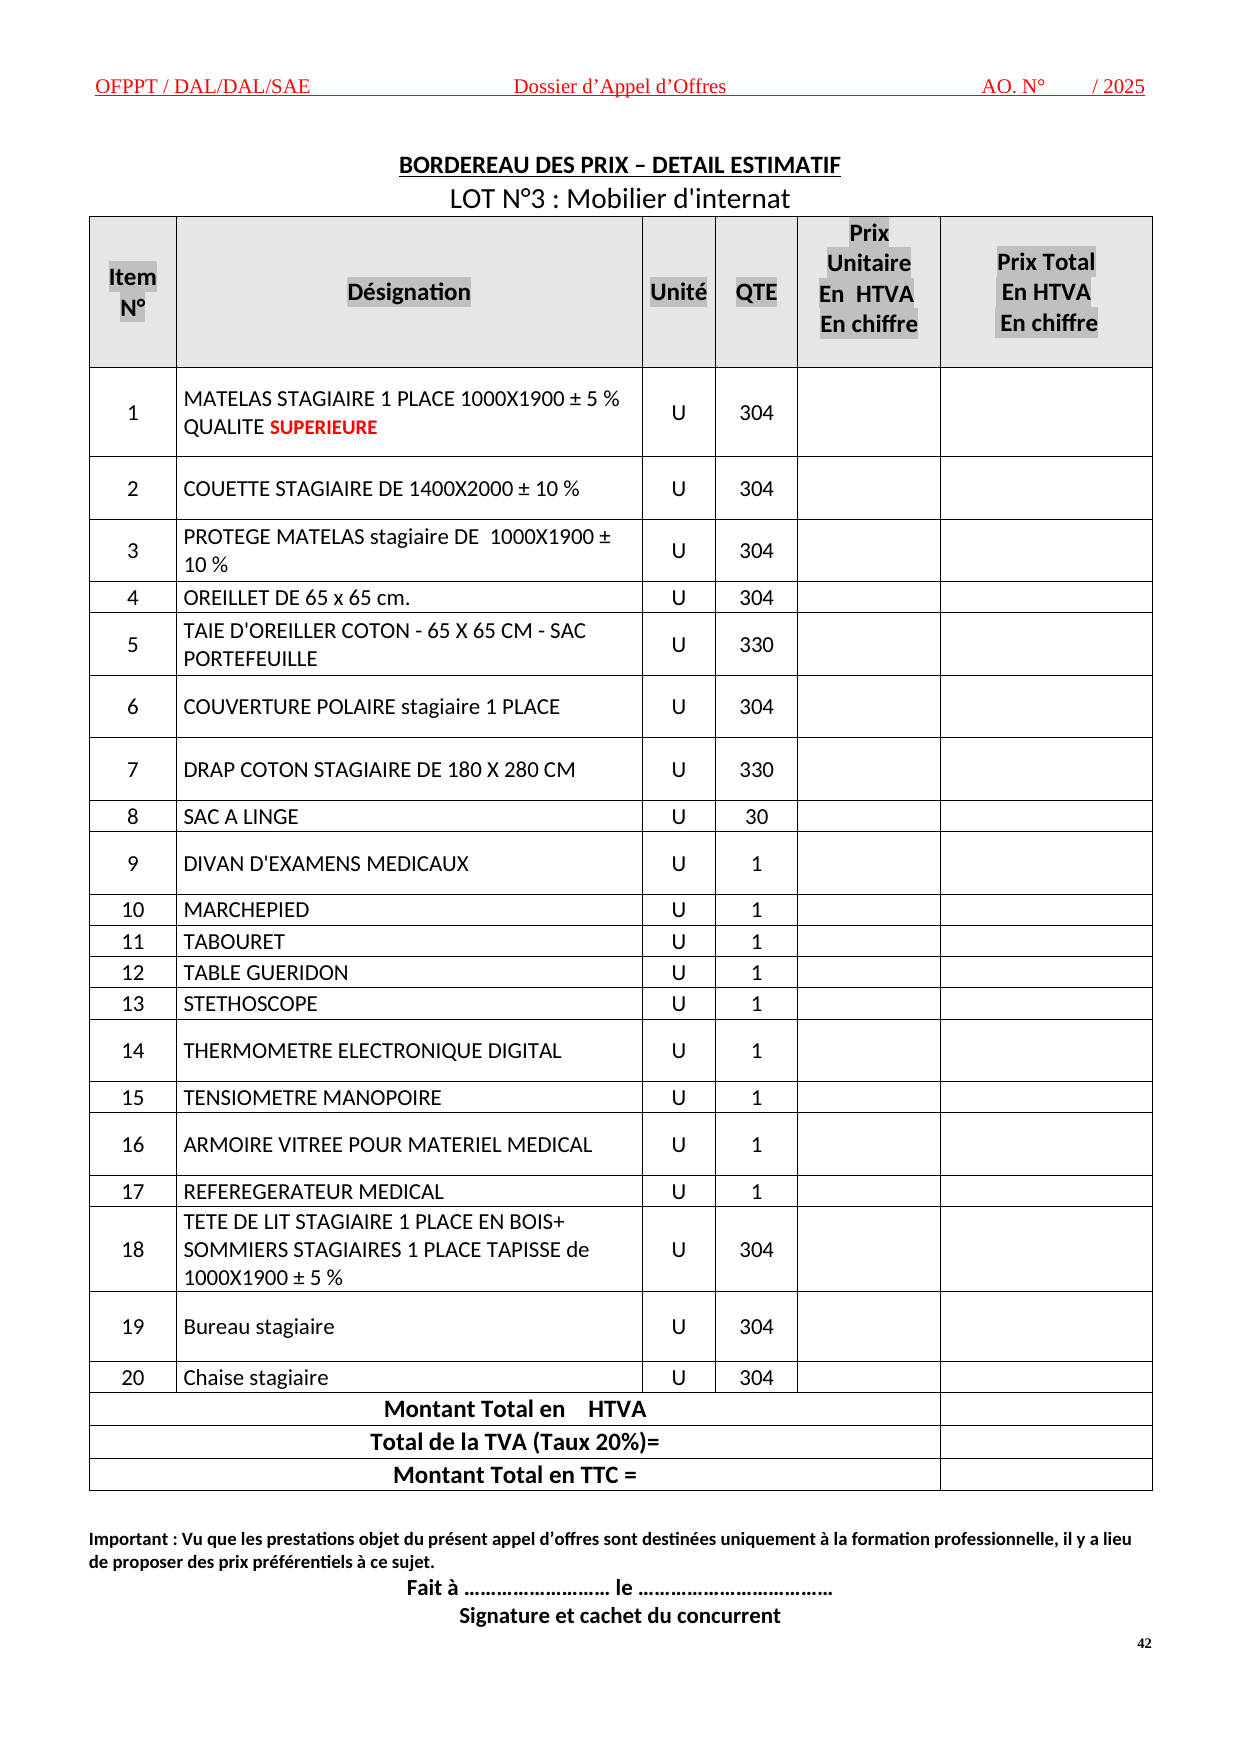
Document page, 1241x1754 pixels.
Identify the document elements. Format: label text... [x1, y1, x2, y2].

table_cell 20 [90, 1362, 176, 1392]
table_cell DRAP COTON STAGIAIRE DE 180 X 280 CM [177, 738, 642, 800]
table_cell 2 [90, 457, 176, 518]
table_cell [798, 520, 940, 581]
table_cell [798, 582, 940, 612]
table_cell U [643, 926, 715, 956]
table_cell 3 [90, 520, 176, 581]
table_cell [941, 368, 1152, 456]
table_header Désignation [177, 217, 642, 367]
table_cell 304 [716, 1362, 797, 1392]
table_cell TABOURET [177, 926, 642, 956]
table_cell U [643, 895, 715, 925]
text Fait à ……………………… le ……………………………… [89, 1573, 1152, 1601]
table_cell U [643, 1113, 715, 1175]
table_cell 304 [716, 1207, 797, 1291]
table_cell [941, 988, 1152, 1018]
table_cell COUVERTURE POLAIRE stagiaire 1 PLACE [177, 676, 642, 737]
table_cell 1 [716, 832, 797, 893]
table_cell OREILLET DE 65 x 65 cm. [177, 582, 642, 612]
table_cell U [643, 368, 715, 456]
table_cell U [643, 1020, 715, 1081]
table_cell 8 [90, 801, 176, 831]
table_cell [941, 801, 1152, 831]
text Important : Vu que les prestations objet du présent appel d’offres sont destinées uniquement à la formation professionnelle, il y a lieu de proposer des prix préférentiels à ce sujet. [89, 1527, 1152, 1573]
table_cell [941, 1176, 1152, 1206]
table_cell 15 [90, 1082, 176, 1112]
table_header Prix Total En HTVA En chiffre [941, 217, 1152, 367]
text BORDEREAU DES PRIX – DETAIL ESTIMATIF [89, 149, 1152, 180]
table_cell Chaise stagiaire [177, 1362, 642, 1392]
table_cell [798, 895, 940, 925]
table_cell 330 [716, 738, 797, 800]
table_cell 6 [90, 676, 176, 737]
table_cell U [643, 582, 715, 612]
table_cell [798, 988, 940, 1018]
table_header Item N° [90, 217, 176, 367]
table_cell [941, 613, 1152, 675]
table_cell 4 [90, 582, 176, 612]
table_cell U [643, 613, 715, 675]
table_cell [798, 738, 940, 800]
table_cell [798, 926, 940, 956]
table_cell U [643, 957, 715, 987]
table_cell 16 [90, 1113, 176, 1175]
table_cell 304 [716, 676, 797, 737]
table_cell [941, 1459, 1152, 1490]
table_cell TETE DE LIT STAGIAIRE 1 PLACE EN BOIS+ SOMMIERS STAGIAIRES 1 PLACE TAPISSE de 1000X1900 ± 5 % [177, 1207, 642, 1291]
table_cell [798, 801, 940, 831]
table_cell [941, 1113, 1152, 1175]
table_cell U [643, 832, 715, 893]
text LOT N°3 : Mobilier d'internat [89, 180, 1152, 216]
table_cell 1 [716, 926, 797, 956]
table_cell [941, 457, 1152, 518]
table_cell 7 [90, 738, 176, 800]
table_cell 304 [716, 457, 797, 518]
table_cell [941, 832, 1152, 893]
table_cell 11 [90, 926, 176, 956]
table_cell 18 [90, 1207, 176, 1291]
table_cell [941, 957, 1152, 987]
table_cell 1 [716, 1113, 797, 1175]
table_cell 1 [90, 368, 176, 456]
table_cell U [643, 1207, 715, 1291]
table_cell SAC A LINGE [177, 801, 642, 831]
table_cell COUETTE STAGIAIRE DE 1400X2000 ± 10 % [177, 457, 642, 518]
table_cell [798, 1113, 940, 1175]
table_cell U [643, 1292, 715, 1361]
table_cell MATELAS STAGIAIRE 1 PLACE 1000X1900 ± 5 % QUALITE SUPERIEURE [177, 368, 642, 456]
table_cell TAIE D'OREILLER COTON - 65 X 65 CM - SAC PORTEFEUILLE [177, 613, 642, 675]
table_header Unité [643, 217, 715, 367]
table_cell 12 [90, 957, 176, 987]
table_cell 304 [716, 368, 797, 456]
table_cell [941, 895, 1152, 925]
table_cell [941, 1362, 1152, 1392]
table_cell 1 [716, 1082, 797, 1112]
table_cell THERMOMETRE ELECTRONIQUE DIGITAL [177, 1020, 642, 1081]
table_cell [941, 1207, 1152, 1291]
table_cell 14 [90, 1020, 176, 1081]
table_cell PROTEGE MATELAS stagiaire DE 1000X1900 ± 10 % [177, 520, 642, 581]
table_cell 1 [716, 957, 797, 987]
table_cell 17 [90, 1176, 176, 1206]
table_cell [941, 582, 1152, 612]
table_cell [941, 1082, 1152, 1112]
table_cell [798, 457, 940, 518]
table_cell U [643, 676, 715, 737]
table_cell [941, 676, 1152, 737]
table_cell 304 [716, 1292, 797, 1361]
table_cell U [643, 1082, 715, 1112]
table_cell U [643, 457, 715, 518]
table_cell [941, 1393, 1152, 1425]
table_cell 30 [716, 801, 797, 831]
table_cell [798, 1362, 940, 1392]
table_cell 19 [90, 1292, 176, 1361]
table_cell 1 [716, 988, 797, 1018]
table_cell U [643, 520, 715, 581]
table_cell [941, 1020, 1152, 1081]
table_cell Montant Total en TTC = [90, 1459, 940, 1490]
table_cell [941, 520, 1152, 581]
table_cell 1 [716, 1020, 797, 1081]
table_cell 9 [90, 832, 176, 893]
table_cell [941, 738, 1152, 800]
table_cell Total de la TVA (Taux 20%)= [90, 1426, 940, 1457]
table_cell U [643, 1176, 715, 1206]
table_cell [798, 1207, 940, 1291]
table_cell [798, 368, 940, 456]
table_header Prix Unitaire En HTVA En chiffre [798, 217, 940, 367]
table_cell STETHOSCOPE [177, 988, 642, 1018]
table_cell U [643, 1362, 715, 1392]
table_cell Bureau stagiaire [177, 1292, 642, 1361]
table_cell 304 [716, 582, 797, 612]
table_cell 5 [90, 613, 176, 675]
table_cell U [643, 988, 715, 1018]
table_cell [798, 1292, 940, 1361]
table_cell Montant Total en HTVA [90, 1393, 940, 1425]
table_cell ARMOIRE VITREE POUR MATERIEL MEDICAL [177, 1113, 642, 1175]
table_cell [798, 1082, 940, 1112]
table_cell [798, 676, 940, 737]
table_cell 1 [716, 1176, 797, 1206]
table_header QTE [716, 217, 797, 367]
table_cell REFEREGERATEUR MEDICAL [177, 1176, 642, 1206]
text Signature et cachet du concurrent [89, 1601, 1152, 1629]
table_cell U [643, 738, 715, 800]
table_cell [798, 832, 940, 893]
table_cell TABLE GUERIDON [177, 957, 642, 987]
table_cell [941, 1426, 1152, 1457]
table_cell [941, 926, 1152, 956]
table_cell MARCHEPIED [177, 895, 642, 925]
table_cell 304 [716, 520, 797, 581]
table_cell 1 [716, 895, 797, 925]
table_cell [798, 1176, 940, 1206]
table_cell 10 [90, 895, 176, 925]
table_cell [941, 1292, 1152, 1361]
table_cell [798, 613, 940, 675]
table_cell 13 [90, 988, 176, 1018]
table_cell U [643, 801, 715, 831]
table_cell [798, 1020, 940, 1081]
table_cell 330 [716, 613, 797, 675]
table_cell TENSIOMETRE MANOPOIRE [177, 1082, 642, 1112]
table_cell DIVAN D'EXAMENS MEDICAUX [177, 832, 642, 893]
table_cell [798, 957, 940, 987]
